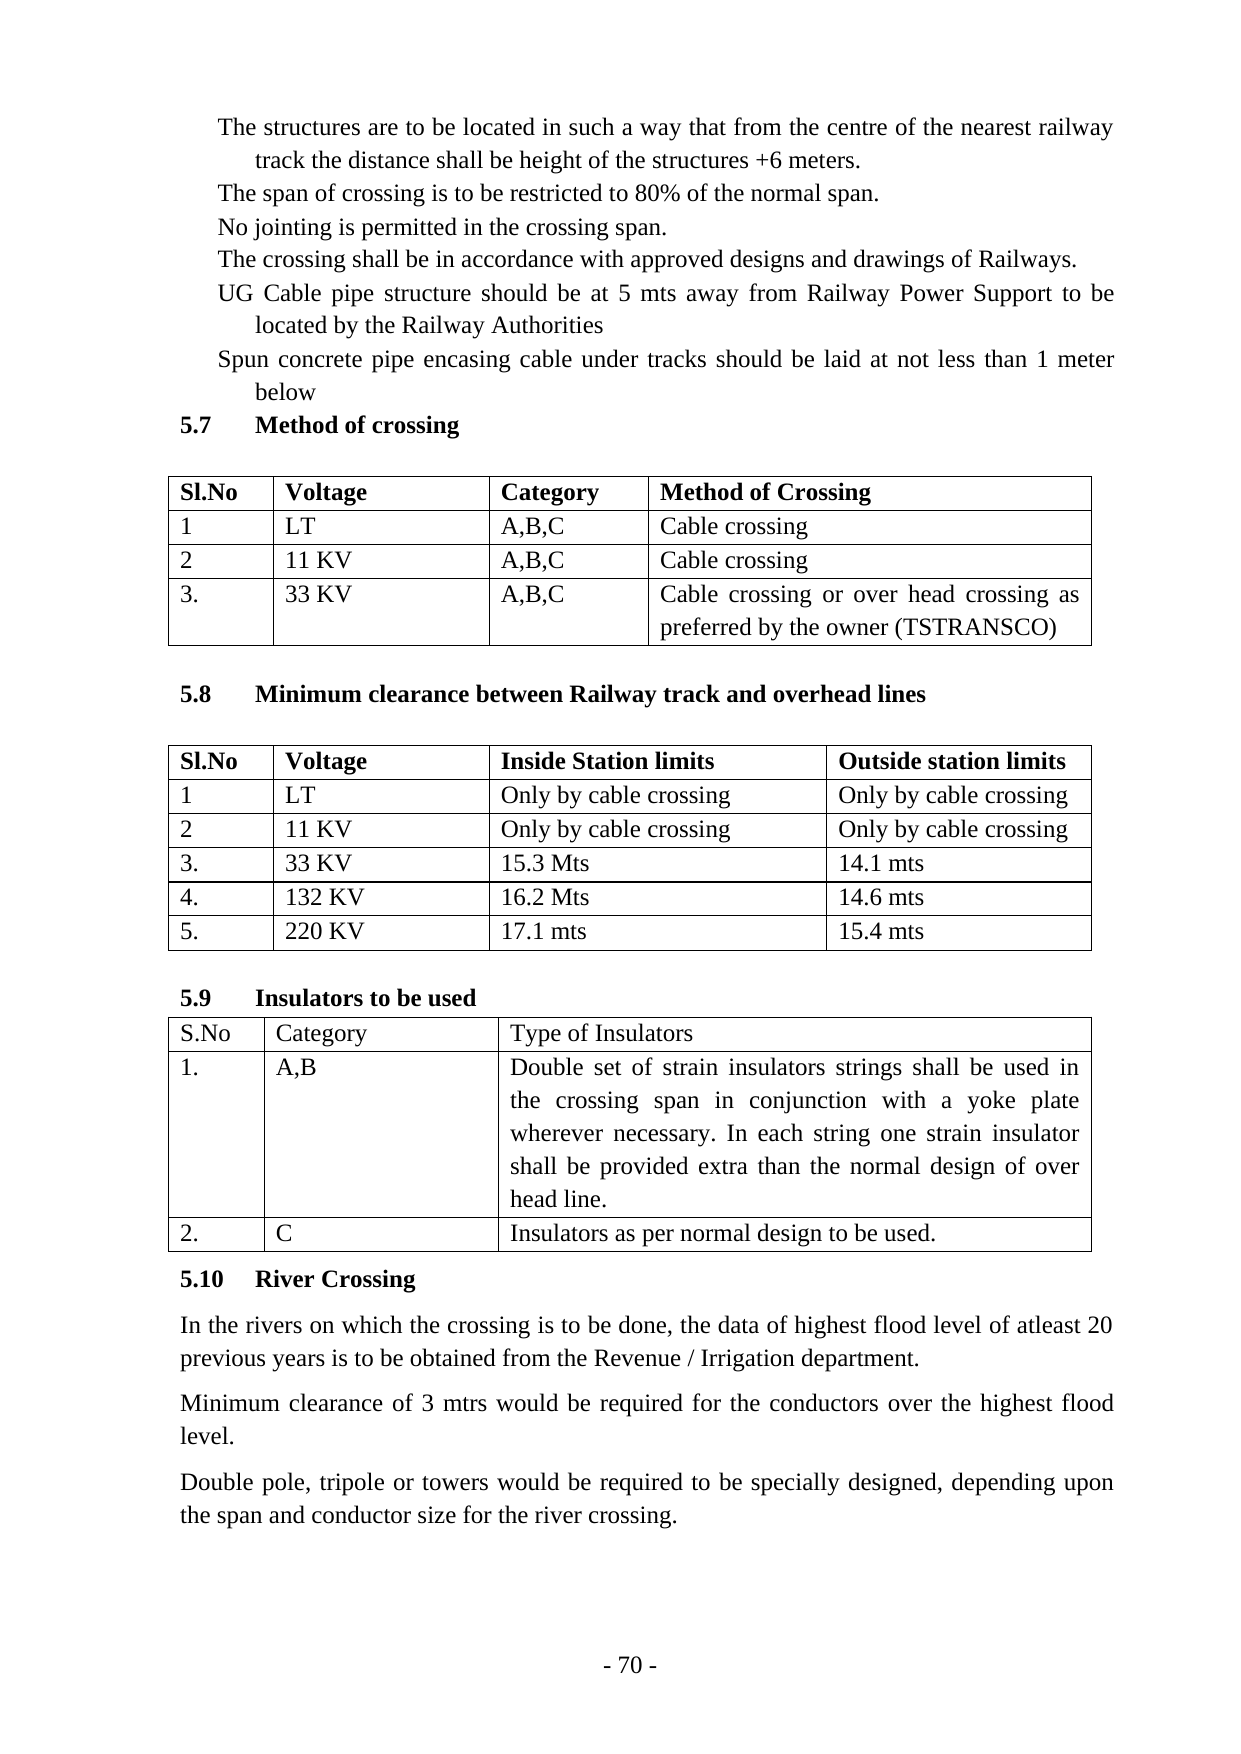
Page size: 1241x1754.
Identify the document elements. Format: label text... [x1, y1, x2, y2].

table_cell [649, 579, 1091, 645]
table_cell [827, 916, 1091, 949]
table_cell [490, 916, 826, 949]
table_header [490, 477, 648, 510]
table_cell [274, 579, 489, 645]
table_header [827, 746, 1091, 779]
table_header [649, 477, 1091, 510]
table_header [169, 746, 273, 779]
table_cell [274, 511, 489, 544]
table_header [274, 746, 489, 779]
text Spun concrete pipe encasing cable under tracks should be laid at not less than 1 meter below [217, 344, 1115, 405]
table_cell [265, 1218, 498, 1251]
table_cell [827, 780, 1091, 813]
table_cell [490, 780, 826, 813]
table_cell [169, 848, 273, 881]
text 5.8 Minimum clearance between Railway track and overhead lines [180, 679, 1115, 708]
text The structures are to be located in such a way that from the centre of the nearest railway track the distance shall be height of the structures +6 meters. [217, 112, 1115, 174]
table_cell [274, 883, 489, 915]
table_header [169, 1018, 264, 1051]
text 5.9 Insulators to be used [180, 983, 1115, 1012]
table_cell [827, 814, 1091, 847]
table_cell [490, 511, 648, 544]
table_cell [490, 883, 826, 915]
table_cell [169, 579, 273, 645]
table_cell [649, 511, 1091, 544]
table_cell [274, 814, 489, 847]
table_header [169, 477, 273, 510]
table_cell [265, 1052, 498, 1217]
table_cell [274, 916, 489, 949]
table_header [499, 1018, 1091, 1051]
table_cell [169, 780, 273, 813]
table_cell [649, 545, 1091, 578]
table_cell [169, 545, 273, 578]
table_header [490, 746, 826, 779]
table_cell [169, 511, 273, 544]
text Minimum clearance of 3 mtrs would be required for the conductors over the highest flood level. [180, 1388, 1115, 1450]
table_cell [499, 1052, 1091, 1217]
text In the rivers on which the crossing is to be done, the data of highest flood level of atleast 20 previous years is to be obtained from the Revenue / Irrigation department. [180, 1310, 1115, 1372]
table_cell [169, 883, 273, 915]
text 5.7 Method of crossing [180, 410, 1115, 438]
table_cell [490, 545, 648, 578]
text Double pole, tripole or towers would be required to be specially designed, depending upon the span and conductor size for the river crossing. [180, 1467, 1115, 1529]
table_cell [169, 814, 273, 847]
text 5.10 River Crossing [180, 1264, 1115, 1293]
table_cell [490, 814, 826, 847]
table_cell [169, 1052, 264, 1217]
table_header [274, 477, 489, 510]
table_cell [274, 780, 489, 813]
text No jointing is permitted in the crossing span. [217, 212, 1115, 240]
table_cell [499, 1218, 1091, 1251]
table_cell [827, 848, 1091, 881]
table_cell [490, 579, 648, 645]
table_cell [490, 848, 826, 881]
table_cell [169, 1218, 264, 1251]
text The span of crossing is to be restricted to 80% of the normal span. [217, 178, 1115, 207]
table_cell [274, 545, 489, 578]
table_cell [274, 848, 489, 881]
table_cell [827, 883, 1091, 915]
text UG Cable pipe structure should be at 5 mts away from Railway Power Support to be located by the Railway Authorities [217, 278, 1115, 339]
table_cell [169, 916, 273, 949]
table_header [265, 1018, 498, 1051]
text The crossing shall be in accordance with approved designs and drawings of Railways. [217, 244, 1115, 273]
